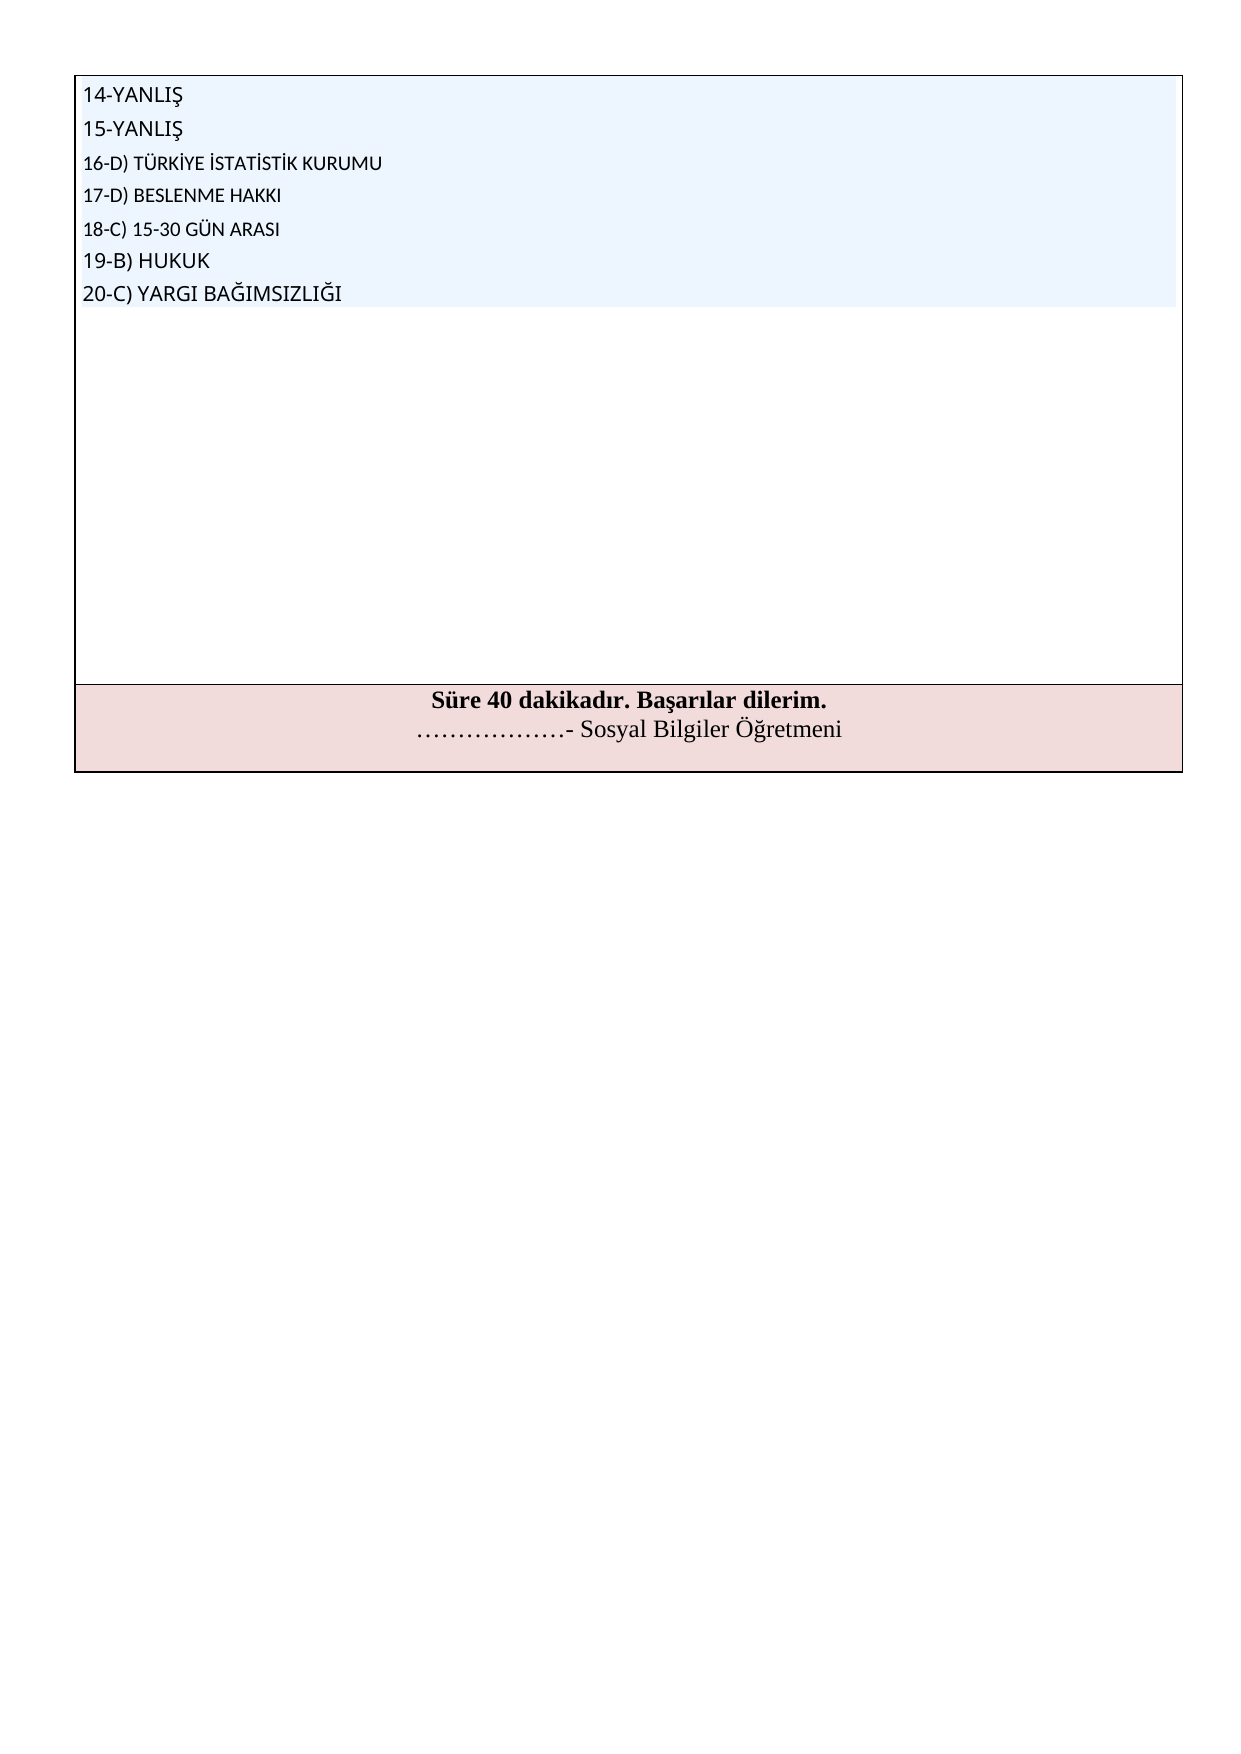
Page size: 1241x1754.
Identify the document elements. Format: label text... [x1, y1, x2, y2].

table_cell Süre 40 dakikadır. Başarılar dilerim. ………………- Sosyal Bilgiler Öğretmeni [76, 685, 1182, 771]
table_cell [76, 76, 1182, 684]
